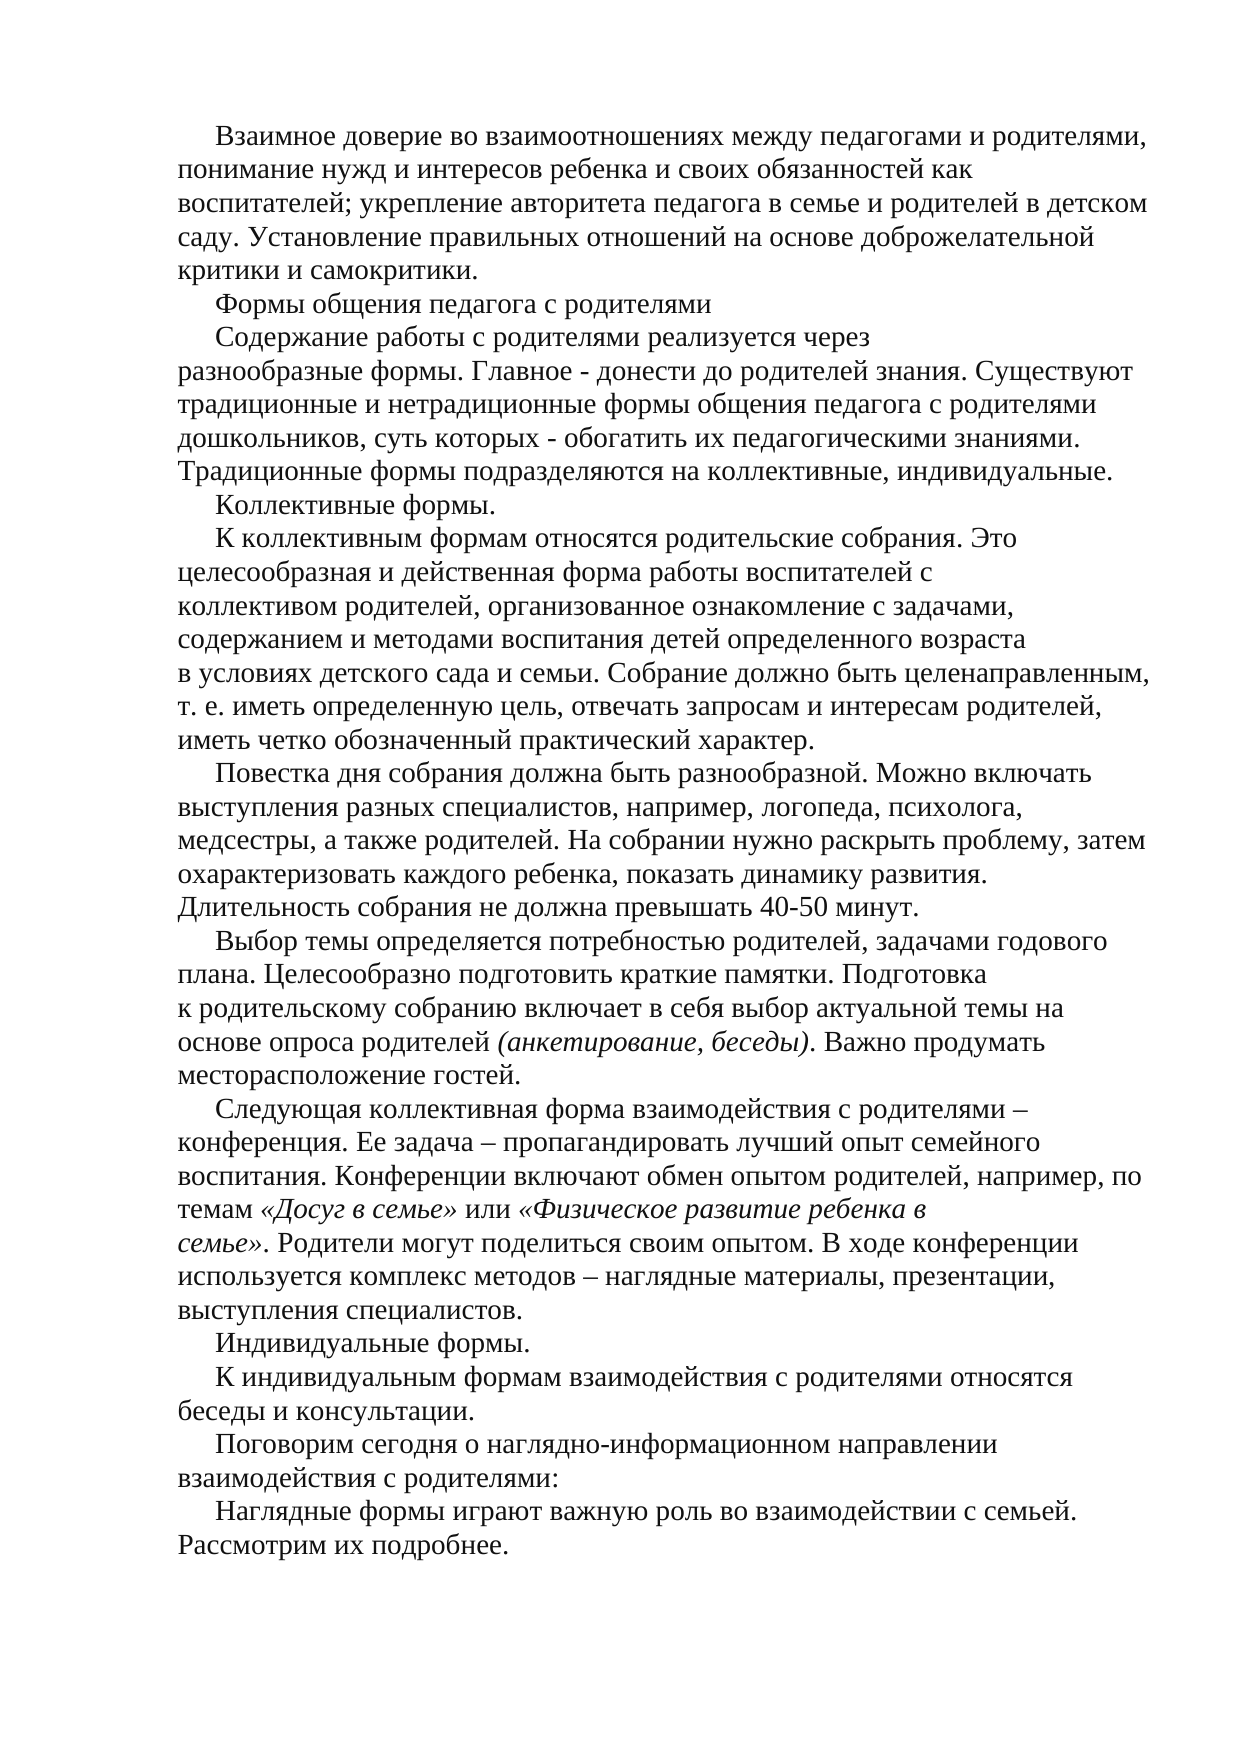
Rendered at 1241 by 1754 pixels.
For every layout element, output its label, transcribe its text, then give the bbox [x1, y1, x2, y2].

text К коллективным формам относятся родительские собрания. Это целесообразная и действенная форма работы воспитателей с коллективом родителей, организованное ознакомление с задачами, содержанием и методами воспитания детей определенного возраста в условиях детского сада и семьи. Собрание должно быть целенаправленным, т. е. иметь определенную цель, отвечать запросам и интересам родителей, иметь четко обозначенный практический характер. [177, 521, 1152, 755]
text Следующая коллективная форма взаимодействия с родителями – конференция. Ее задача – пропагандировать лучший опыт семейного воспитания. Конференции включают обмен опытом родителей, например, по темам «Досуг в семье» или «Физическое развитие ребенка в семье». Родители могут поделиться своим опытом. В ходе конференции используется комплекс методов – наглядные материалы, презентации, выступления специалистов. [177, 1091, 1152, 1326]
text Повестка дня собрания должна быть разнообразной. Можно включать выступления разных специалистов, например, логопеда, психолога, медсестры, а также родителей. На собрании нужно раскрыть проблему, затем охарактеризовать каждого ребенка, показать динамику развития. Длительность собрания не должна превышать 40-50 минут. [177, 755, 1152, 923]
text Наглядные формы играют важную роль во взаимодействии с семьей. Рассмотрим их подробнее. [177, 1493, 1152, 1560]
text Индивидуальные формы. [177, 1326, 1152, 1359]
text Выбор темы определяется потребностью родителей, задачами годового плана. Целесообразно подготовить краткие памятки. Подготовка к родительскому собранию включает в себя выбор актуальной темы на основе опроса родителей (анкетирование, беседы). Важно продумать месторасположение гостей. [177, 923, 1152, 1091]
text Взаимное доверие во взаимоотношениях между педагогами и родителями, понимание нужд и интересов ребенка и своих обязанностей как воспитателей; укрепление авторитета педагога в семье и родителей в детском саду. Установление правильных отношений на основе доброжелательной критики и самокритики. [177, 118, 1152, 286]
text Поговорим сегодня о наглядно-информационном направлении взаимодействия с родителями: [177, 1426, 1152, 1493]
text Коллективные формы. [177, 487, 1152, 521]
text Содержание работы с родителями реализуется через разнообразные формы. Главное - донести до родителей знания. Существуют традиционные и нетрадиционные формы общения педагога с родителями дошкольников, суть которых - обогатить их педагогическими знаниями. Традиционные формы подразделяются на коллективные, индивидуальные. [177, 319, 1152, 487]
text К индивидуальным формам взаимодействия с родителями относятся беседы и консультации. [177, 1359, 1152, 1426]
text Формы общения педагога с родителями [177, 286, 1152, 319]
